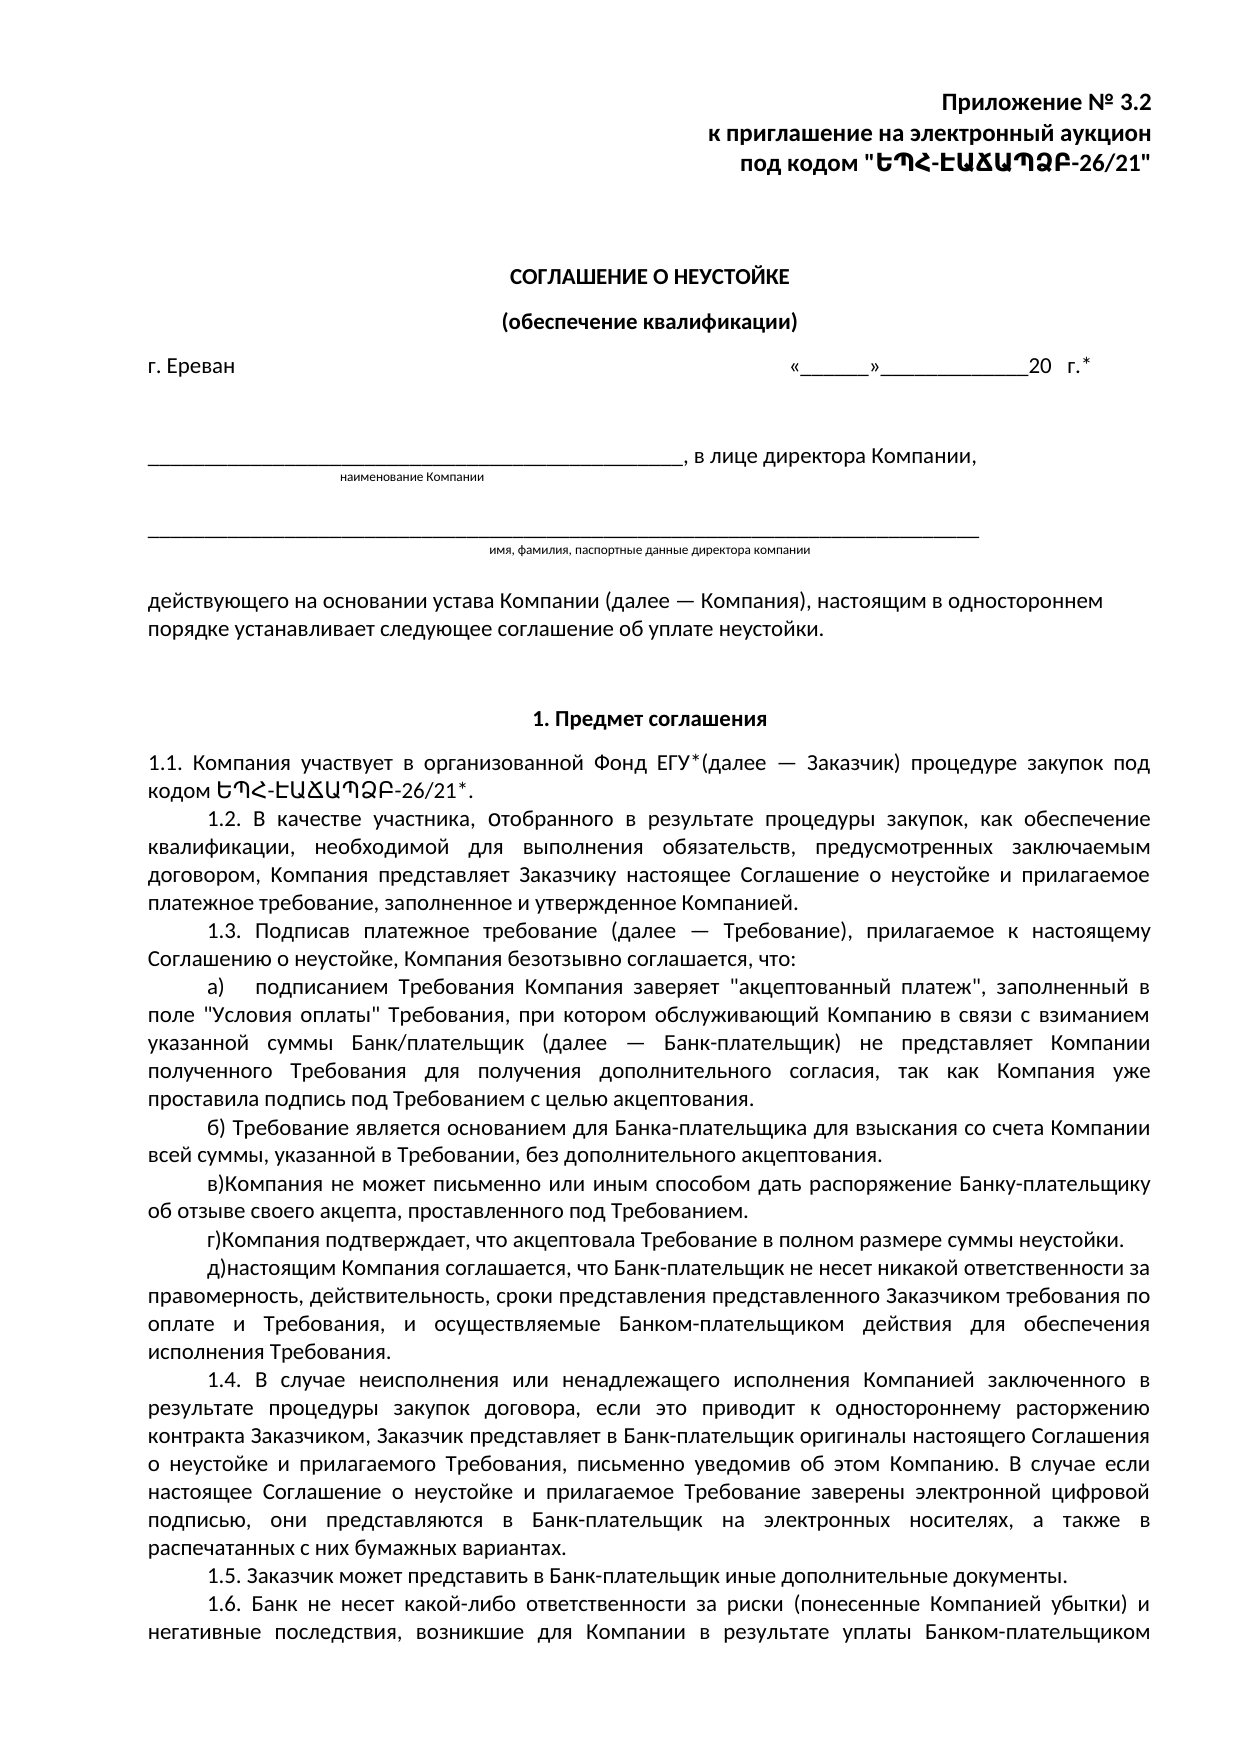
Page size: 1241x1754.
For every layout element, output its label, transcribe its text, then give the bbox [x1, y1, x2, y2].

text а) подписанием Требования Компания заверяет "акцептованный платеж", заполненный в поле "Условия оплаты" Требования, при котором обслуживающий Компанию в связи с взиманием указанной суммы Банк/плательщик (далее — Банк-плательщик) не представляет Компании полученного Требования для получения дополнительного согласия, так как Компания уже проставила подпись под Требованием с целью акцептования. [148, 972, 1152, 1113]
table_header «______»_____________20 г.* [635, 351, 1104, 396]
text _________________________________________________________________________ [148, 513, 1152, 542]
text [148, 1589, 1152, 1645]
text б) Требование является основанием для Банка-плательщика для взыскания со счета Компании всей суммы, указанной в Требовании, без дополнительного акцептования. [148, 1113, 1152, 1169]
text (обеспечение квалификации) [148, 307, 1152, 335]
text под кодом "ԵՊՀ-ԷԱՃԱՊՁԲ-26/21" [177, 147, 1152, 178]
text 1.2. В качестве участника, օтобранного в результате процедуры закупок, как обеспечение квалификации, необходимой для выполнения обязательств, предусмотренных заключаемым договором, Kомпания представляет Заказчику настоящее Соглашение о неустойке и прилагаемое платежное требование, заполненное и утвержденное Компанией. [148, 804, 1152, 916]
text 1.5. Заказчик может представить в Банк-плательщик иные дополнительные документы. [148, 1561, 1152, 1589]
text 1.3. Подписав платежное требование (далее — Требование), прилагаемое к настоящему Соглашению о неустойке, Компания безотзывно соглашается, что: [148, 916, 1152, 972]
text 1.4. В случае неисполнения или ненадлежащего исполнения Компанией заключенного в результате процедуры закупок договора, если это приводит к одностороннему расторжению контракта Заказчиком, Заказчик представляет в Банк-плательщик оригиналы настоящего Соглашения о неустойке и прилагаемого Требования, письменно уведомив об этом Компанию. В случае если настоящее Соглашение о неустойке и прилагаемое Требование заверены электронной цифровой подписью, они представляются в Банк-плательщик на электронных носителях, а также в распечатанных с них бумажных вариантах. [148, 1365, 1152, 1561]
text наименование Компании [340, 469, 1152, 497]
text г)Компания подтверждает, что акцептовала Требование в полном размере суммы неустойки. [148, 1225, 1152, 1253]
text д)настоящим Компания соглашается, что Банк-плательщик не несет никакой ответственности за правомерность, действительность, сроки представления представленного Заказчиком требования по оплате и Требования, и осуществляемые Банком-плательщиком действия для обеспечения исполнения Требования. [148, 1253, 1152, 1365]
table_header г. Ереван [136, 351, 635, 396]
text в)Компания не может письменно или иным способом дать распоряжение Банку-плательщику об отзыве своего акцепта, проставленного под Требованием. [148, 1169, 1152, 1225]
text Приложение № 3.2 [148, 86, 1152, 117]
text 1.1. Компания участвует в организованной Фонд ЕГУ*(далее — Заказчик) процедуре закупок под кодом ԵՊՀ-ԷԱՃԱՊՁԲ-26/21*. [148, 748, 1152, 804]
text _______________________________________________, в лице директора Компании, [148, 441, 1152, 469]
text СОГЛАШЕНИЕ О НЕУСТОЙКЕ [148, 262, 1152, 290]
text 1. Предмет соглашения [148, 704, 1152, 732]
text действующего на основании устава Компании (далее — Компания), настоящим в одностороннем [148, 586, 1152, 614]
text порядке устанавливает следующее соглашение об уплате неустойки. [148, 614, 1152, 642]
text к приглашение на электронный аукцион [177, 117, 1152, 147]
text имя, фамилия, паспортные данные директора компании [148, 542, 1152, 569]
